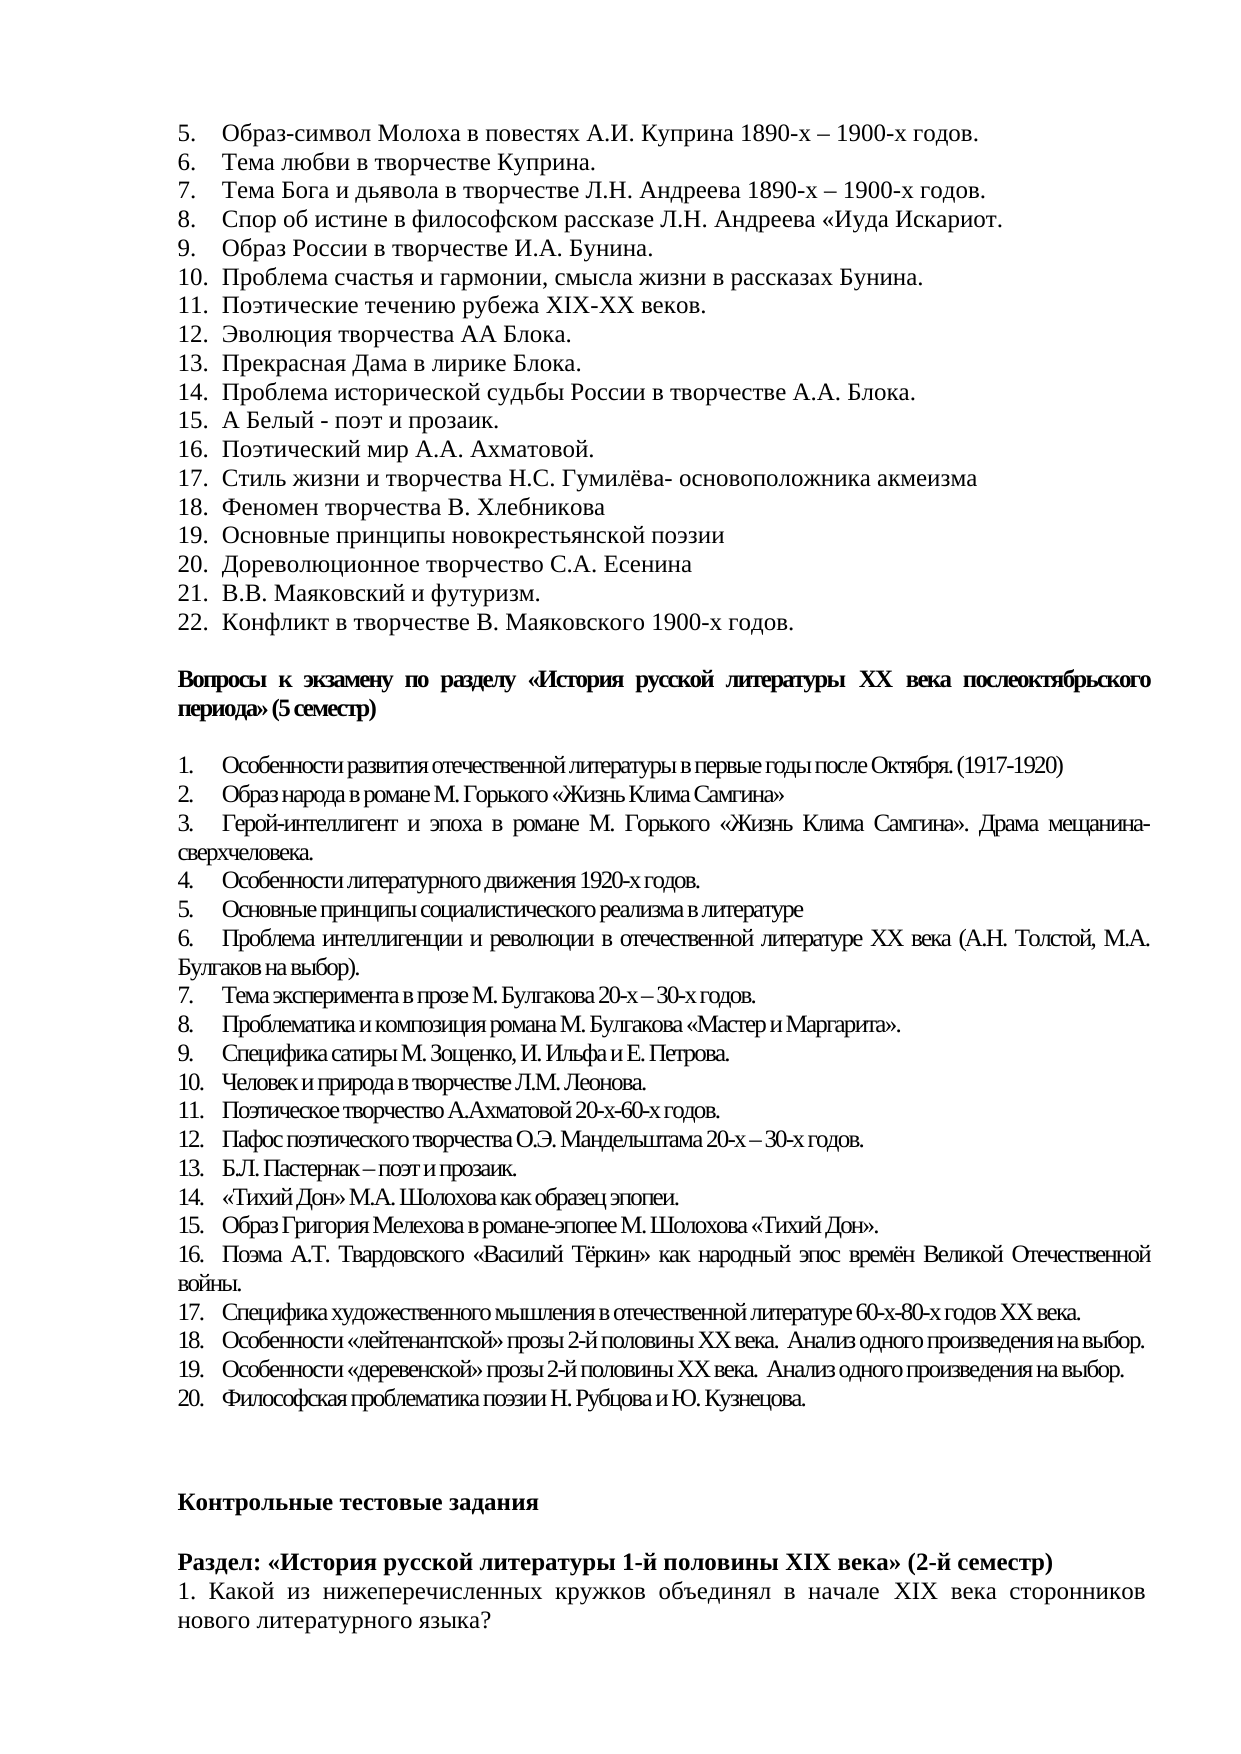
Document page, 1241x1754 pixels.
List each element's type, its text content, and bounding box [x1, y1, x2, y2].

text 1. Особенности развития отечественной литературы в первые годы после Октября. (1917-1920) [177, 751, 1152, 779]
text 13. Прекрасная Дама в лирике Блока. [177, 348, 1152, 377]
text 17. Стиль жизни и творчества Н.С. Гумилёва- основоположника акмеизма [177, 463, 1152, 492]
text 15. Образ Григория Мелехова в романе-эпопее М. Шолохова «Тихий Дон». [177, 1211, 1152, 1239]
text 1. Какой из нижеперечисленных кружков объединял в начале XIX века сторонников нового литературного языка? [177, 1576, 1146, 1633]
text 5. Образ-символ Молоха в повестях А.И. Куприна 1890-х – 1900-х годов. [177, 118, 1152, 147]
text 7. Тема Бога и дьявола в творчестве Л.Н. Андреева 1890-х – 1900-х годов. [177, 176, 1152, 204]
text 18. Феномен творчества В. Хлебникова [177, 492, 1152, 521]
text 8. Спор об истине в философском рассказе Л.Н. Андреева «Иуда Искариот. [177, 204, 1152, 233]
text 16. Поэма А.Т. Твардовского «Василий Тёркин» как народный эпос времён Великой Отечественной войны. [177, 1239, 1152, 1297]
text 3. Герой-интеллигент и эпоха в романе М. Горького «Жизнь Клима Самгина». Драма мещанина-сверхчеловека. [177, 808, 1152, 866]
text 11. Поэтические течению рубежа XIX-XX веков. [177, 291, 1152, 319]
text 21. B.B. Маяковский и футуризм. [177, 578, 1152, 607]
text 14. Проблема исторической судьбы России в творчестве А.А. Блока. [177, 377, 1152, 406]
text Раздел: «История русской литературы 1-й половины XIX века» (2-й семестр) [177, 1547, 1146, 1576]
text 4. Особенности литературного движения 1920-х годов. [177, 866, 1152, 894]
text 15. А Белый - поэт и прозаик. [177, 406, 1152, 434]
text 22. Конфликт в творчестве В. Маяковского 1900-х годов. [177, 607, 1152, 636]
text 11. Поэтическое творчество А.Ахматовой 20-х-60-х годов. [177, 1096, 1152, 1124]
text 14. «Тихий Дон» М.А. Шолохова как образец эпопеи. [177, 1182, 1152, 1211]
text 16. Поэтический мир А.А. Ахматовой. [177, 434, 1152, 463]
text Контрольные тестовые задания [177, 1487, 1152, 1516]
text Вопросы к экзамену по разделу «История русской литературы XX века послеоктябрьского периода» (5 семестр) [177, 664, 1152, 722]
text 20. Дореволюционное творчество С.А. Есенина [177, 549, 1152, 578]
text 12. Пафос поэтического творчества О.Э. Мандельштама 20-х – 30-х годов. [177, 1124, 1152, 1153]
text 13. Б.Л. Пастернак – поэт и прозаик. [177, 1153, 1152, 1182]
text 10. Человек и природа в творчестве Л.М. Леонова. [177, 1067, 1152, 1096]
text 7. Тема эксперимента в прозе М. Булгакова 20-х – 30-х годов. [177, 981, 1152, 1009]
text 6. Тема любви в творчестве Куприна. [177, 147, 1152, 176]
text 5. Основные принципы социалистического реализма в литературе [177, 894, 1152, 923]
text 17. Специфика художественного мышления в отечественной литературе 60-х-80-х годов ХХ века. [177, 1297, 1152, 1326]
text 6. Проблема интеллигенции и революции в отечественной литературе ХХ века (А.Н. Толстой, М.А. Булгаков на выбор). [177, 923, 1152, 981]
text 9. Специфика сатиры М. Зощенко, И. Ильфа и Е. Петрова. [177, 1038, 1152, 1067]
text 20. Философская проблематика поэзии Н. Рубцова и Ю. Кузнецова. [177, 1383, 1152, 1412]
text 9. Образ России в творчестве И.А. Бунина. [177, 233, 1152, 262]
text 19. Основные принципы новокрестьянской поэзии [177, 521, 1152, 549]
text 8. Проблематика и композиция романа М. Булгакова «Мастер и Маргарита». [177, 1009, 1152, 1038]
text 19. Особенности «деревенской» прозы 2-й половины ХХ века. Анализ одного произведения на выбор. [177, 1354, 1152, 1383]
text 2. Образ народа в романе М. Горького «Жизнь Клима Самгина» [177, 779, 1152, 808]
text 10. Проблема счастья и гармонии, смысла жизни в рассказах Бунина. [177, 262, 1152, 291]
text 18. Особенности «лейтенантской» прозы 2-й половины ХХ века. Анализ одного произведения на выбор. [177, 1326, 1152, 1354]
text 12. Эволюция творчества АА Блока. [177, 319, 1152, 348]
